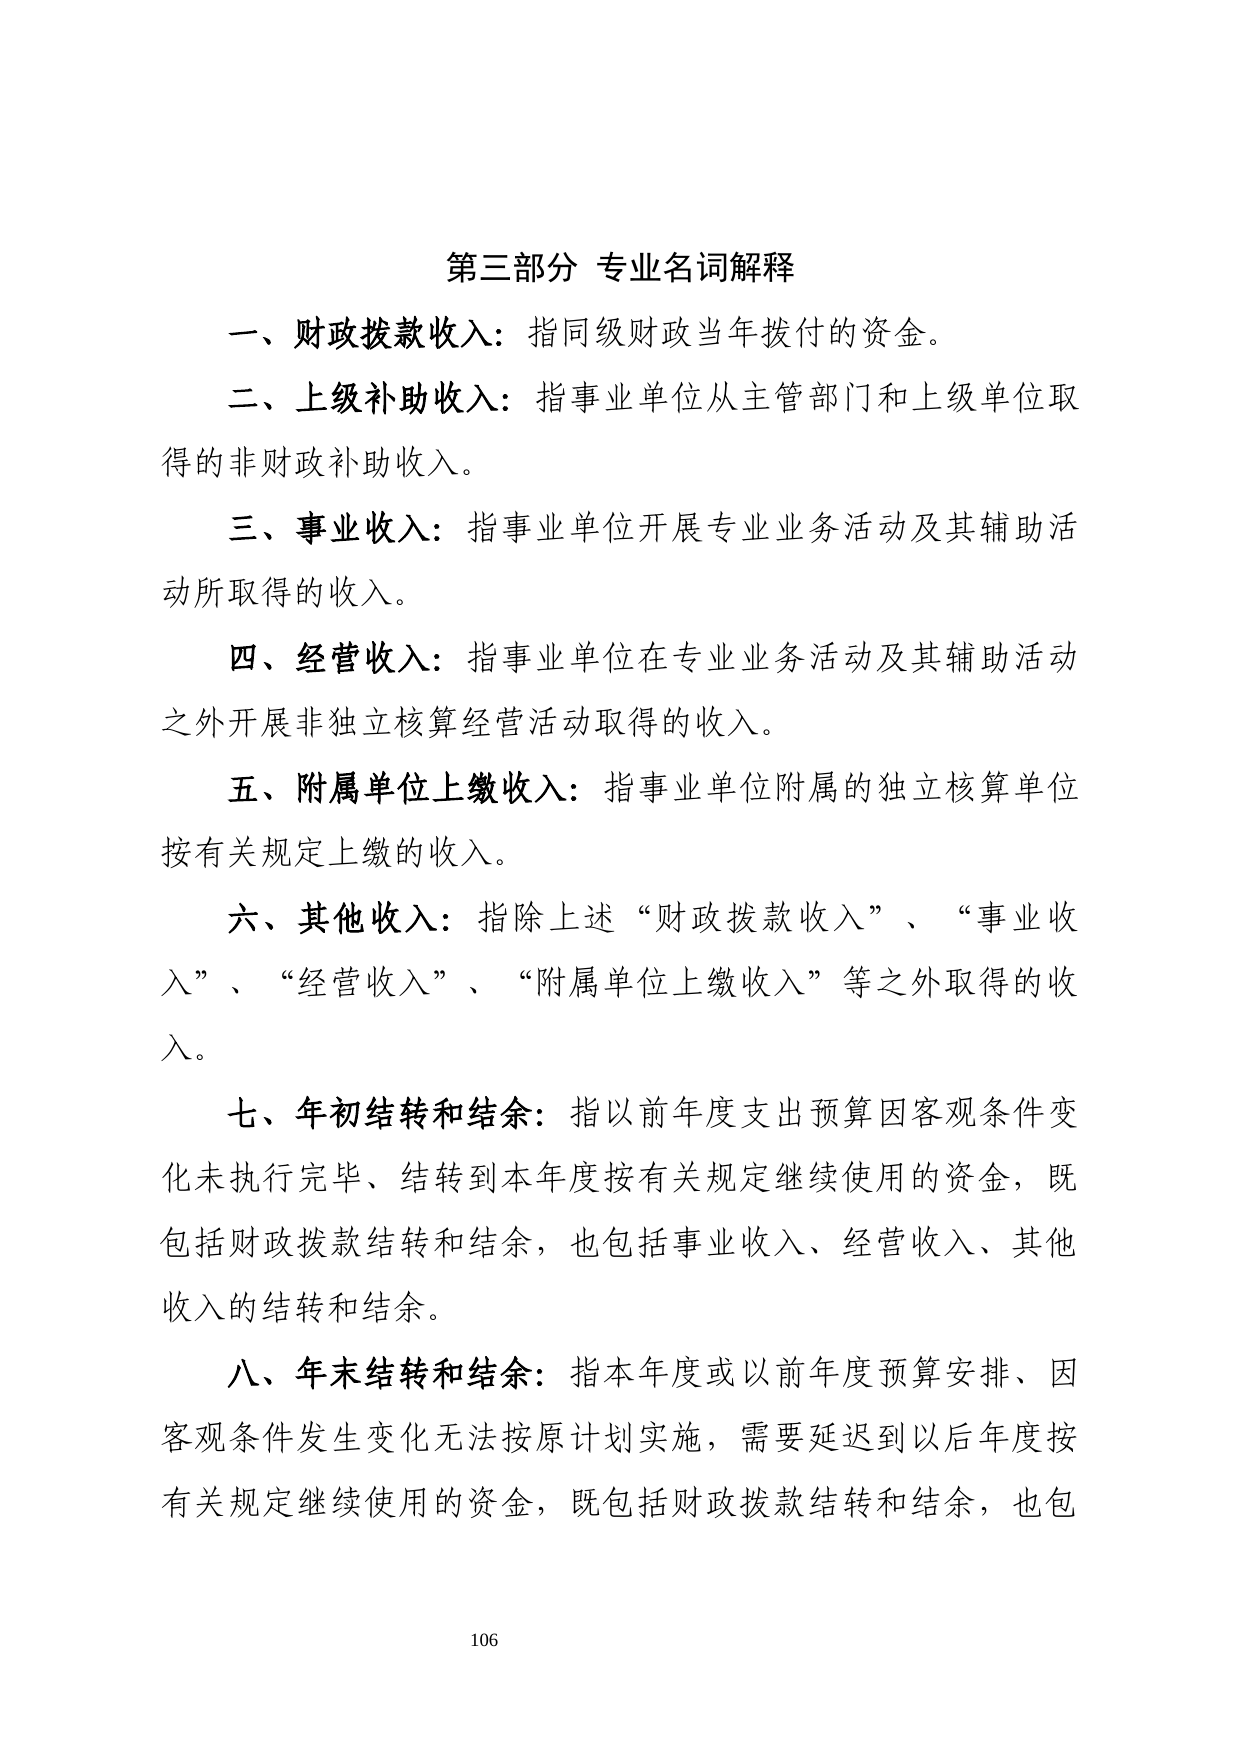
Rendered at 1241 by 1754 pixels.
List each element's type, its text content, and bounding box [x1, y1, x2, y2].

text 四、经营收入：指事业单位在专业业务活动及其辅助活动之外开展非独立核算经营活动取得的收入。 [159, 623, 1081, 753]
text 一、财政拨款收入：指同级财政当年拨付的资金。 [159, 298, 1081, 363]
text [159, 1338, 1081, 1533]
text 六、其他收入：指除上述“财政拨款收入”、“事业收入”、“经营收入”、“附属单位上缴收入”等之外取得的收入。 [159, 883, 1081, 1078]
text 五、附属单位上缴收入：指事业单位附属的独立核算单位按有关规定上缴的收入。 [159, 753, 1081, 883]
text 三、事业收入：指事业单位开展专业业务活动及其辅助活动所取得的收入。 [159, 493, 1081, 623]
text 二、上级补助收入：指事业单位从主管部门和上级单位取得的非财政补助收入。 [159, 363, 1081, 493]
text 七、年初结转和结余：指以前年度支出预算因客观条件变化未执行完毕、结转到本年度按有关规定继续使用的资金，既包括财政拨款结转和结余，也包括事业收入、经营收入、其他收入的结转和结余。 [159, 1078, 1081, 1338]
text 第三部分 专业名词解释 [159, 233, 1081, 298]
